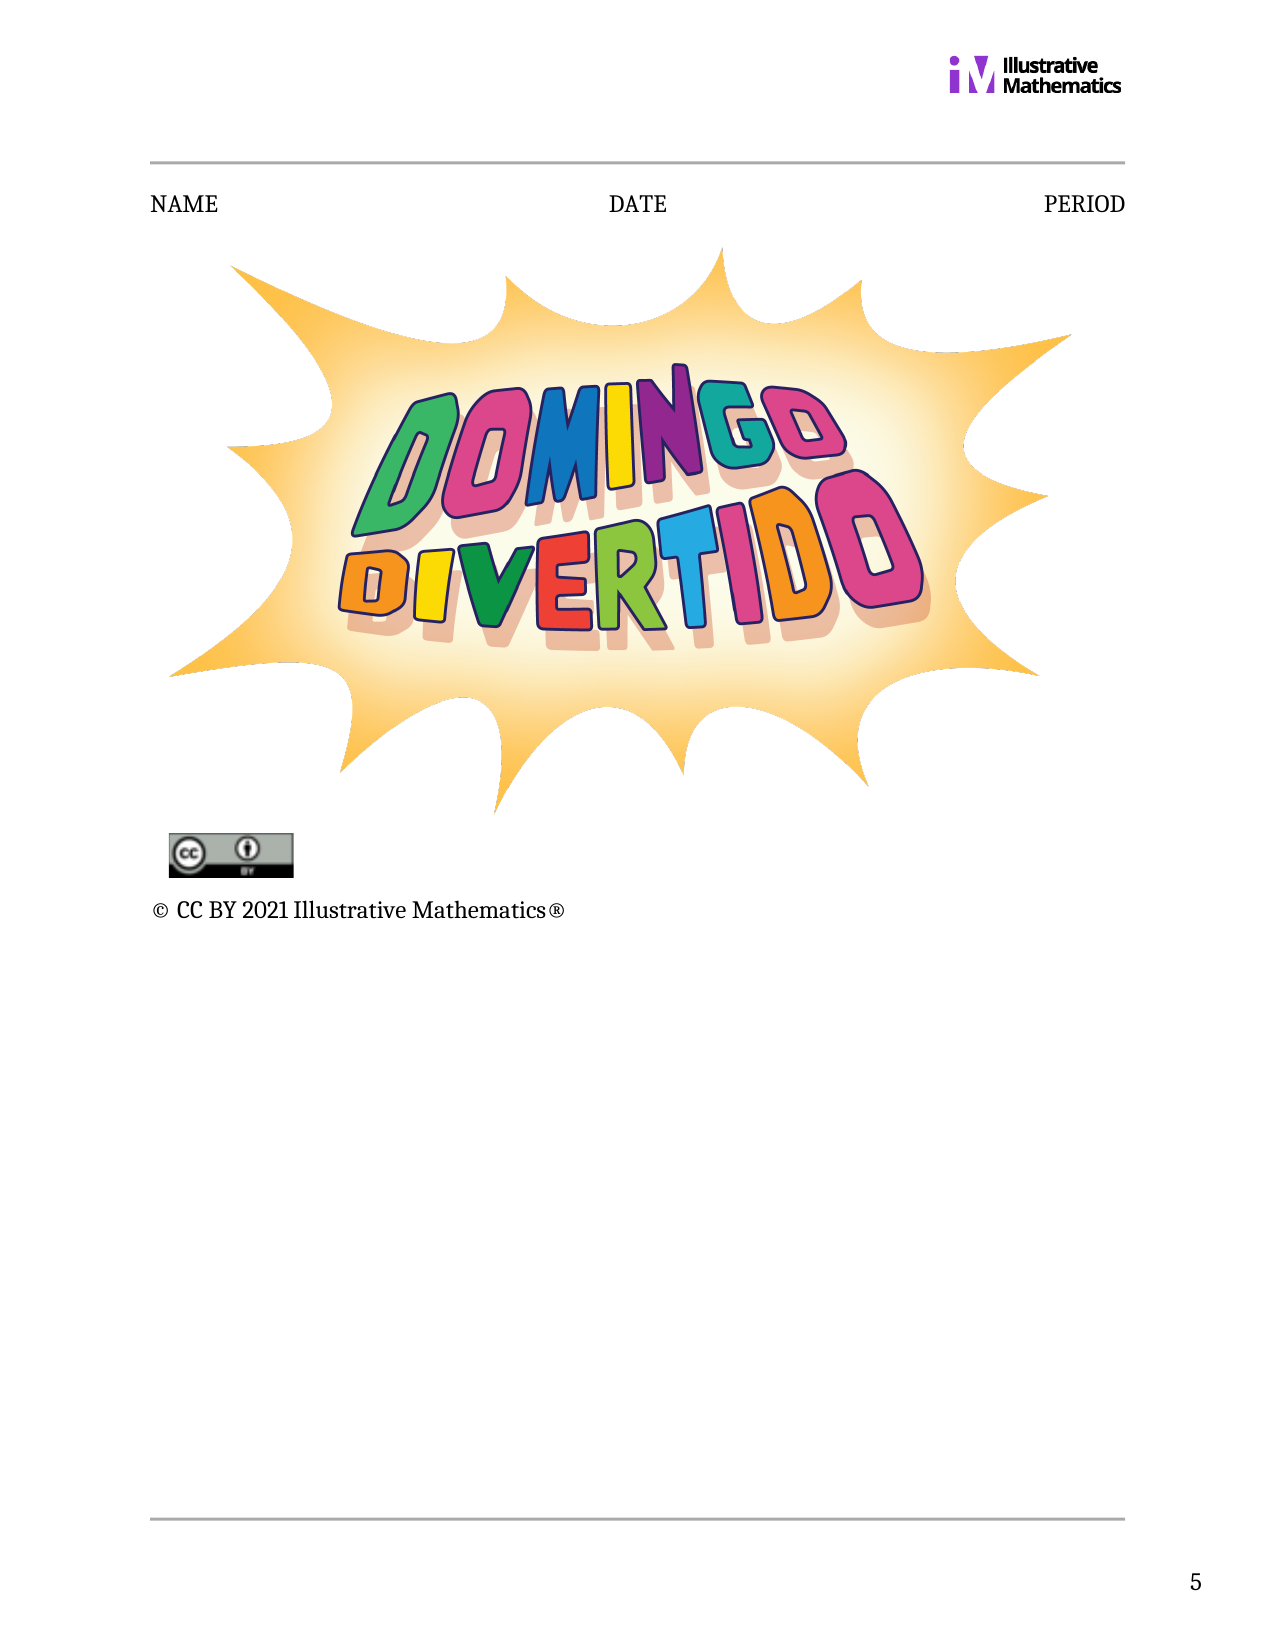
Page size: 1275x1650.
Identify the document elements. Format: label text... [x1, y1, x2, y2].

picture [168, 833, 294, 878]
picture [168, 247, 1072, 815]
picture [949, 55, 1121, 93]
text © CC BY 2021 Illustrative Mathematics® [150, 896, 1125, 925]
